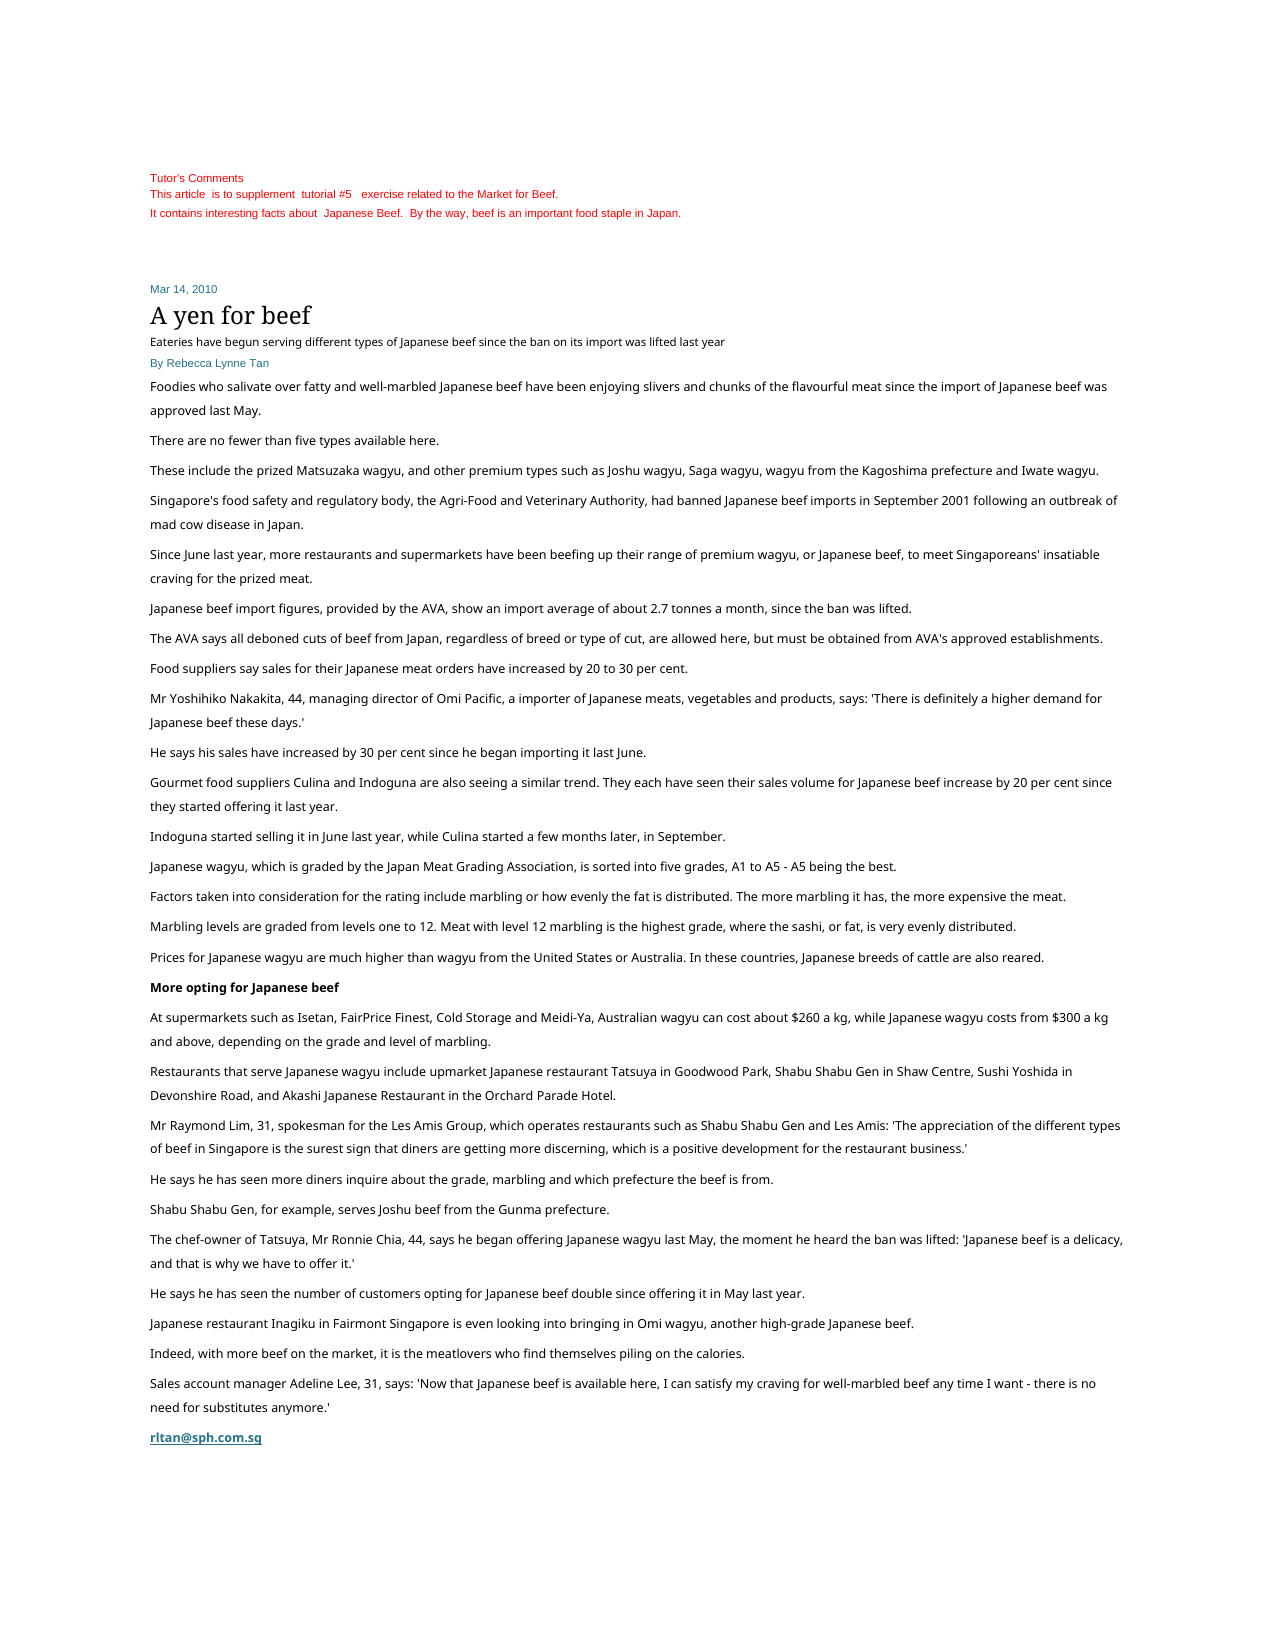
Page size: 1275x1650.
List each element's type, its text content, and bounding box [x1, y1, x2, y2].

text Tutor’s Comments This article is to supplement tutorial #5 exercise related to the Market for Beef. [150, 172, 1125, 201]
text It contains interesting facts about Japanese Beef. By the way, beef is an important food staple in Japan. [150, 207, 1125, 220]
text There are no fewer than five types available here. [150, 432, 1125, 449]
text Indeed, with more beef on the market, it is the meatlovers who find themselves piling on the calories. [150, 1345, 1125, 1362]
text The chef-owner of Tatsuya, Mr Ronnie Chia, 44, says he began offering Japanese wagyu last May, the moment he heard the ban was lifted: 'Japanese beef is a delicacy, and that is why we have to offer it.' [150, 1231, 1125, 1272]
text Japanese restaurant Inagiku in Fairmont Singapore is even looking into bringing in Omi wagyu, another high-grade Japanese beef. [150, 1315, 1125, 1332]
text He says he has seen the number of customers opting for Japanese beef double since offering it in May last year. [150, 1285, 1125, 1302]
text Japanese wagyu, which is graded by the Japan Meat Grading Association, is sorted into five grades, A1 to A5 - A5 being the best. [150, 858, 1125, 875]
text More opting for Japanese beef [150, 979, 1125, 996]
text Mar 14, 2010 [150, 283, 1125, 296]
text He says he has seen more diners inquire about the grade, marbling and which prefecture the beef is from. [150, 1171, 1125, 1188]
text At supermarkets such as Isetan, FairPrice Finest, Cold Storage and Meidi-Ya, Australian wagyu can cost about $260 a kg, while Japanese wagyu costs from $300 a kg and above, depending on the grade and level of marbling. [150, 1009, 1125, 1050]
text Restaurants that serve Japanese wagyu include upmarket Japanese restaurant Tatsuya in Goodwood Park, Shabu Shabu Gen in Shaw Centre, Sushi Yoshida in Devonshire Road, and Akashi Japanese Restaurant in the Orchard Parade Hotel. [150, 1063, 1125, 1104]
text A yen for beef [150, 298, 1125, 331]
text Sales account manager Adeline Lee, 31, says: 'Now that Japanese beef is available here, I can satisfy my craving for well-marbled beef any time I want - there is no need for substitutes anymore.' [150, 1375, 1125, 1416]
text Marbling levels are graded from levels one to 12. Meat with level 12 marbling is the highest grade, where the sashi, or fat, is very evenly distributed. [150, 918, 1125, 936]
text Mr Raymond Lim, 31, spokesman for the Les Amis Group, which operates restaurants such as Shabu Shabu Gen and Les Amis: 'The appreciation of the different types of beef in Singapore is the surest sign that diners are getting more discerning, which is a positive development for the restaurant business.' [150, 1117, 1125, 1158]
text Japanese beef import figures, provided by the AVA, show an import average of about 2.7 tonnes a month, since the ban was lifted. [150, 600, 1125, 617]
text Indoguna started selling it in June last year, while Culina started a few months later, in September. [150, 828, 1125, 845]
text Mr Yoshihiko Nakakita, 44, managing director of Omi Pacific, a importer of Japanese meats, vegetables and products, says: 'There is definitely a higher demand for Japanese beef these days.' [150, 690, 1125, 731]
text The AVA says all deboned cuts of beef from Japan, regardless of breed or type of cut, are allowed here, but must be obtained from AVA's approved establishments. [150, 630, 1125, 647]
text Singapore's food safety and regulatory body, the Agri-Food and Veterinary Authority, had banned Japanese beef imports in September 2001 following an outbreak of mad cow disease in Japan. [150, 492, 1125, 533]
text Factors taken into consideration for the rating include marbling or how evenly the fat is distributed. The more marbling it has, the more expensive the meat. [150, 888, 1125, 906]
text rltan@sph.com.sg [150, 1429, 1125, 1446]
text Shabu Shabu Gen, for example, serves Joshu beef from the Gunma prefecture. [150, 1201, 1125, 1218]
text By Rebecca Lynne Tan [150, 356, 1125, 369]
text These include the prized Matsuzaka wagyu, and other premium types such as Joshu wagyu, Saga wagyu, wagyu from the Kagoshima prefecture and Iwate wagyu. [150, 462, 1125, 479]
text Prices for Japanese wagyu are much higher than wagyu from the United States or Australia. In these countries, Japanese breeds of cattle are also reared. [150, 949, 1125, 966]
text Foodies who salivate over fatty and well-marbled Japanese beef have been enjoying slivers and chunks of the flavourful meat since the import of Japanese beef was approved last May. [150, 378, 1125, 419]
text He says his sales have increased by 30 per cent since he began importing it last June. [150, 744, 1125, 761]
text Gourmet food suppliers Culina and Indoguna are also seeing a similar trend. They each have seen their sales volume for Japanese beef increase by 20 per cent since they started offering it last year. [150, 774, 1125, 815]
text Food suppliers say sales for their Japanese meat orders have increased by 20 to 30 per cent. [150, 660, 1125, 677]
text Since June last year, more restaurants and supermarkets have been beefing up their range of premium wagyu, or Japanese beef, to meet Singaporeans' insatiable craving for the prized meat. [150, 546, 1125, 587]
text Eateries have begun serving different types of Japanese beef since the ban on its import was lifted last year [150, 334, 1125, 350]
